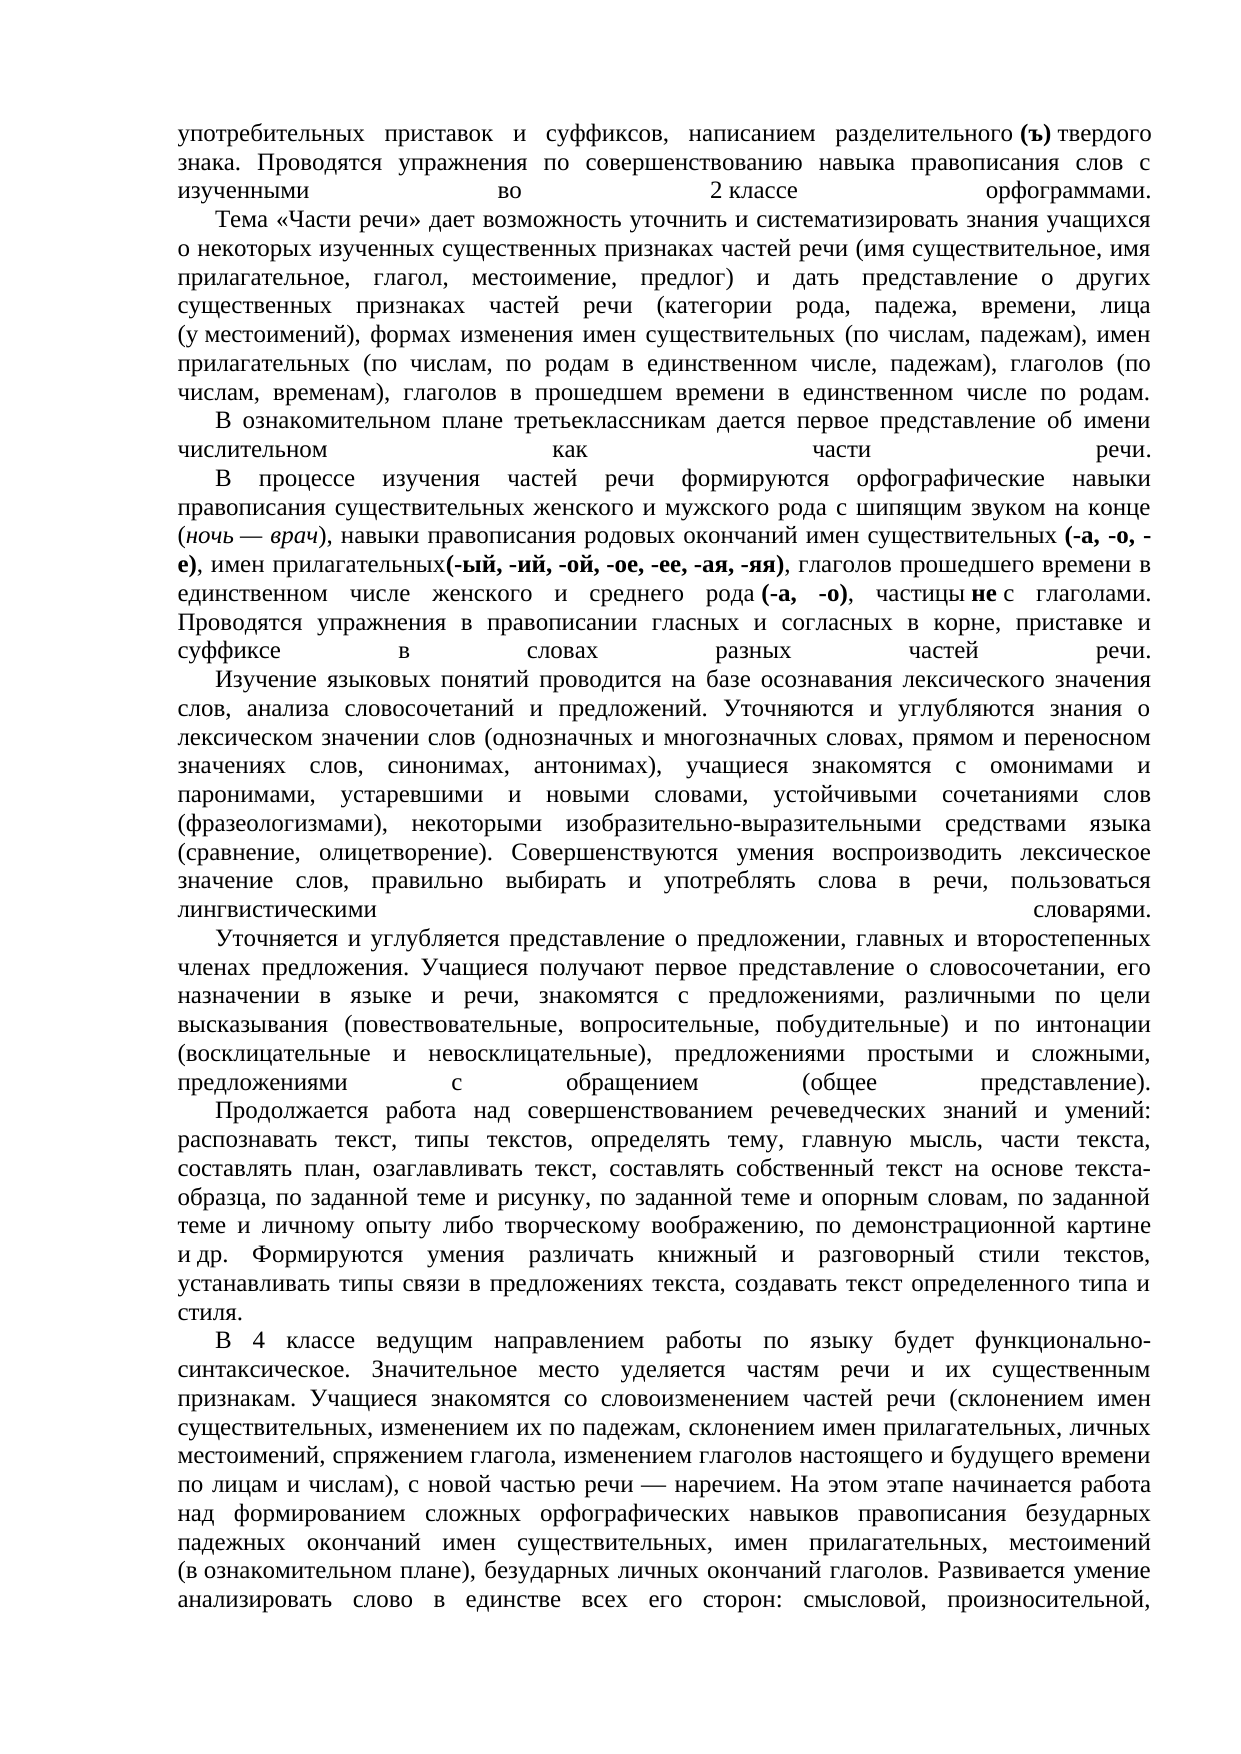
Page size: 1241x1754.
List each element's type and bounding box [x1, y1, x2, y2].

text [177, 118, 1152, 1613]
